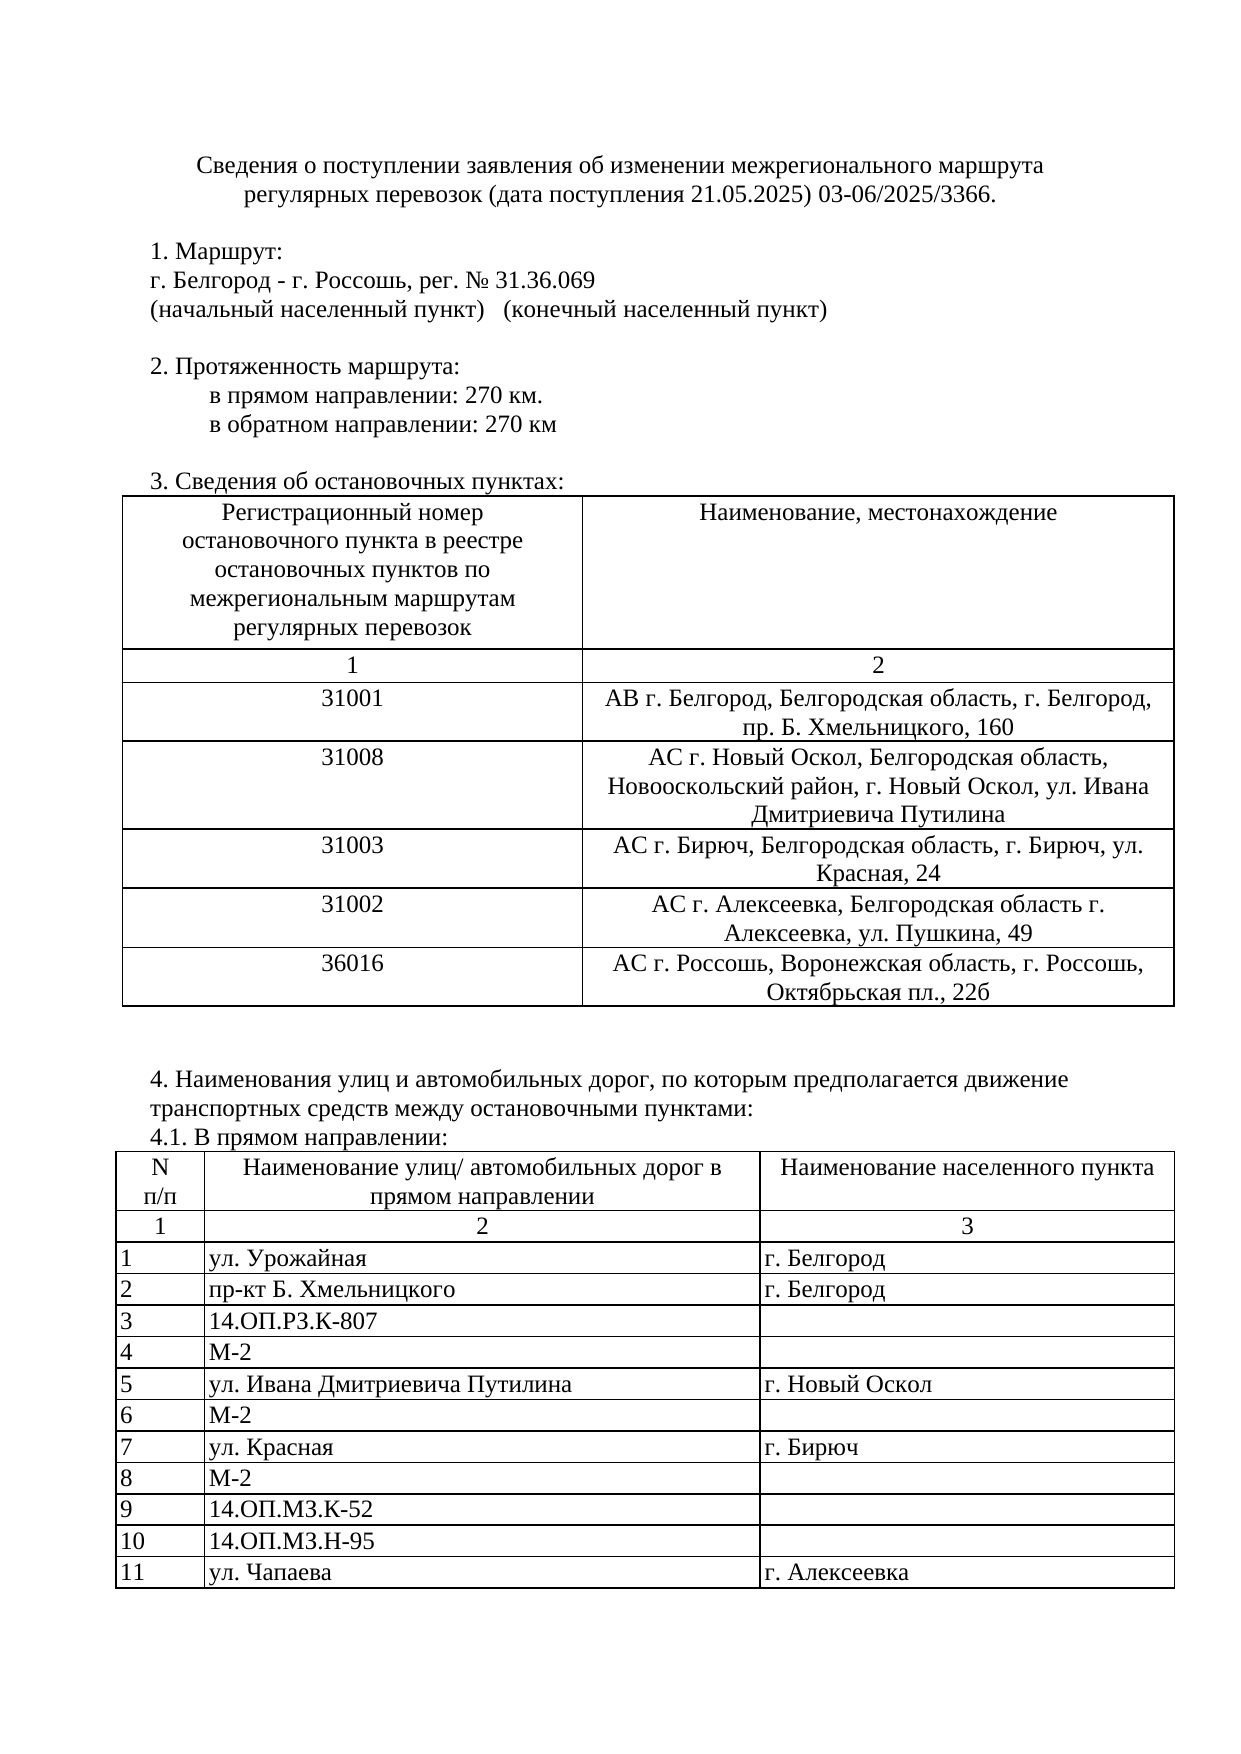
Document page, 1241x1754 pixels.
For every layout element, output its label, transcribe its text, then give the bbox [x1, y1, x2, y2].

table_cell ул. Красная [205, 1432, 759, 1461]
table_cell 5 [117, 1369, 204, 1398]
table_cell М-2 [205, 1463, 759, 1493]
table_cell 2 [205, 1211, 759, 1241]
table_cell 2 [117, 1274, 204, 1304]
table_cell [761, 1400, 1174, 1430]
table_cell г. Алексеевка [761, 1557, 1174, 1587]
table_cell 8 [117, 1463, 204, 1493]
text 4.1. В прямом направлении: [150, 1122, 1090, 1151]
table_cell АС г. Новый Оскол, Белгородская область, Новооскольский район, г. Новый Оскол, ул. Ивана Дмитриевича Путилина [583, 742, 1173, 828]
text 4. Наименования улиц и автомобильных дорог, по которым предполагается движение транспортных средств между остановочными пунктами: [150, 1064, 1090, 1122]
text 2. Протяженность маршрута: [150, 351, 1090, 380]
table_cell [761, 1337, 1174, 1367]
table_cell 10 [117, 1526, 204, 1556]
table_header Наименование улиц/ автомобильных дорог в прямом направлении [205, 1152, 759, 1210]
table_cell 3 [117, 1306, 204, 1336]
table_cell 9 [117, 1495, 204, 1524]
table_cell 14.ОП.МЗ.К-52 [205, 1495, 759, 1524]
text (начальный населенный пункт) (конечный населенный пункт) [150, 294, 1090, 322]
table_cell [761, 1495, 1174, 1524]
table_cell 31003 [123, 830, 582, 887]
table_cell [761, 1526, 1174, 1556]
table_cell АВ г. Белгород, Белгородская область, г. Белгород, пр. Б. Хмельницкого, 160 [583, 683, 1173, 740]
table_header Наименование населенного пункта [761, 1152, 1174, 1210]
table_cell АС г. Бирюч, Белгородская область, г. Бирюч, ул. Красная, 24 [583, 830, 1173, 887]
table_header Регистрационный номер остановочного пункта в реестре остановочных пунктов по межрегиональным маршрутам регулярных перевозок [123, 497, 582, 648]
table_cell 1 [123, 650, 582, 681]
table_cell 3 [761, 1211, 1174, 1241]
table_header Наименование, местонахождение [583, 497, 1173, 648]
table_cell М-2 [205, 1337, 759, 1367]
table_cell 36016 [123, 948, 582, 1005]
text 1. Маршрут: [150, 236, 1090, 265]
table_cell 6 [117, 1400, 204, 1430]
table_cell [761, 1463, 1174, 1493]
text г. Белгород - г. Россошь, рег. № 31.36.069 [150, 265, 1090, 294]
table_cell пр-кт Б. Хмельницкого [205, 1274, 759, 1304]
table_cell г. Белгород [761, 1274, 1174, 1304]
table_cell [761, 1306, 1174, 1336]
table_cell ул. Урожайная [205, 1243, 759, 1273]
table_header N п/п [117, 1152, 204, 1210]
table_cell 14.ОП.МЗ.Н-95 [205, 1526, 759, 1556]
table_cell ул. Ивана Дмитриевича Путилина [205, 1369, 759, 1398]
table_cell 11 [117, 1557, 204, 1587]
table_cell АС г. Россошь, Воронежская область, г. Россошь, Октябрьская пл., 22б [583, 948, 1173, 1005]
text в прямом направлении: 270 км. [150, 380, 1090, 409]
text 3. Сведения об остановочных пунктах: [150, 466, 1090, 495]
table_cell ул. Чапаева [205, 1557, 759, 1587]
table_cell 31001 [123, 683, 582, 740]
table_cell г. Бирюч [761, 1432, 1174, 1461]
table_cell 1 [117, 1211, 204, 1241]
table_cell 31002 [123, 889, 582, 946]
table_cell г. Белгород [761, 1243, 1174, 1273]
table_cell АС г. Алексеевка, Белгородская область г. Алексеевка, ул. Пушкина, 49 [583, 889, 1173, 946]
table_cell 7 [117, 1432, 204, 1461]
table_cell 31008 [123, 742, 582, 828]
text Сведения о поступлении заявления об изменении межрегионального маршрута регулярных перевозок (дата поступления 21.05.2025) 03-06/2025/3366. [150, 150, 1090, 207]
table_cell М-2 [205, 1400, 759, 1430]
table_cell 4 [117, 1337, 204, 1367]
table_cell 2 [583, 650, 1173, 681]
text в обратном направлении: 270 км [150, 409, 1090, 437]
table_cell 1 [117, 1243, 204, 1273]
table_cell 14.ОП.РЗ.К-807 [205, 1306, 759, 1336]
table_cell г. Новый Оскол [761, 1369, 1174, 1398]
